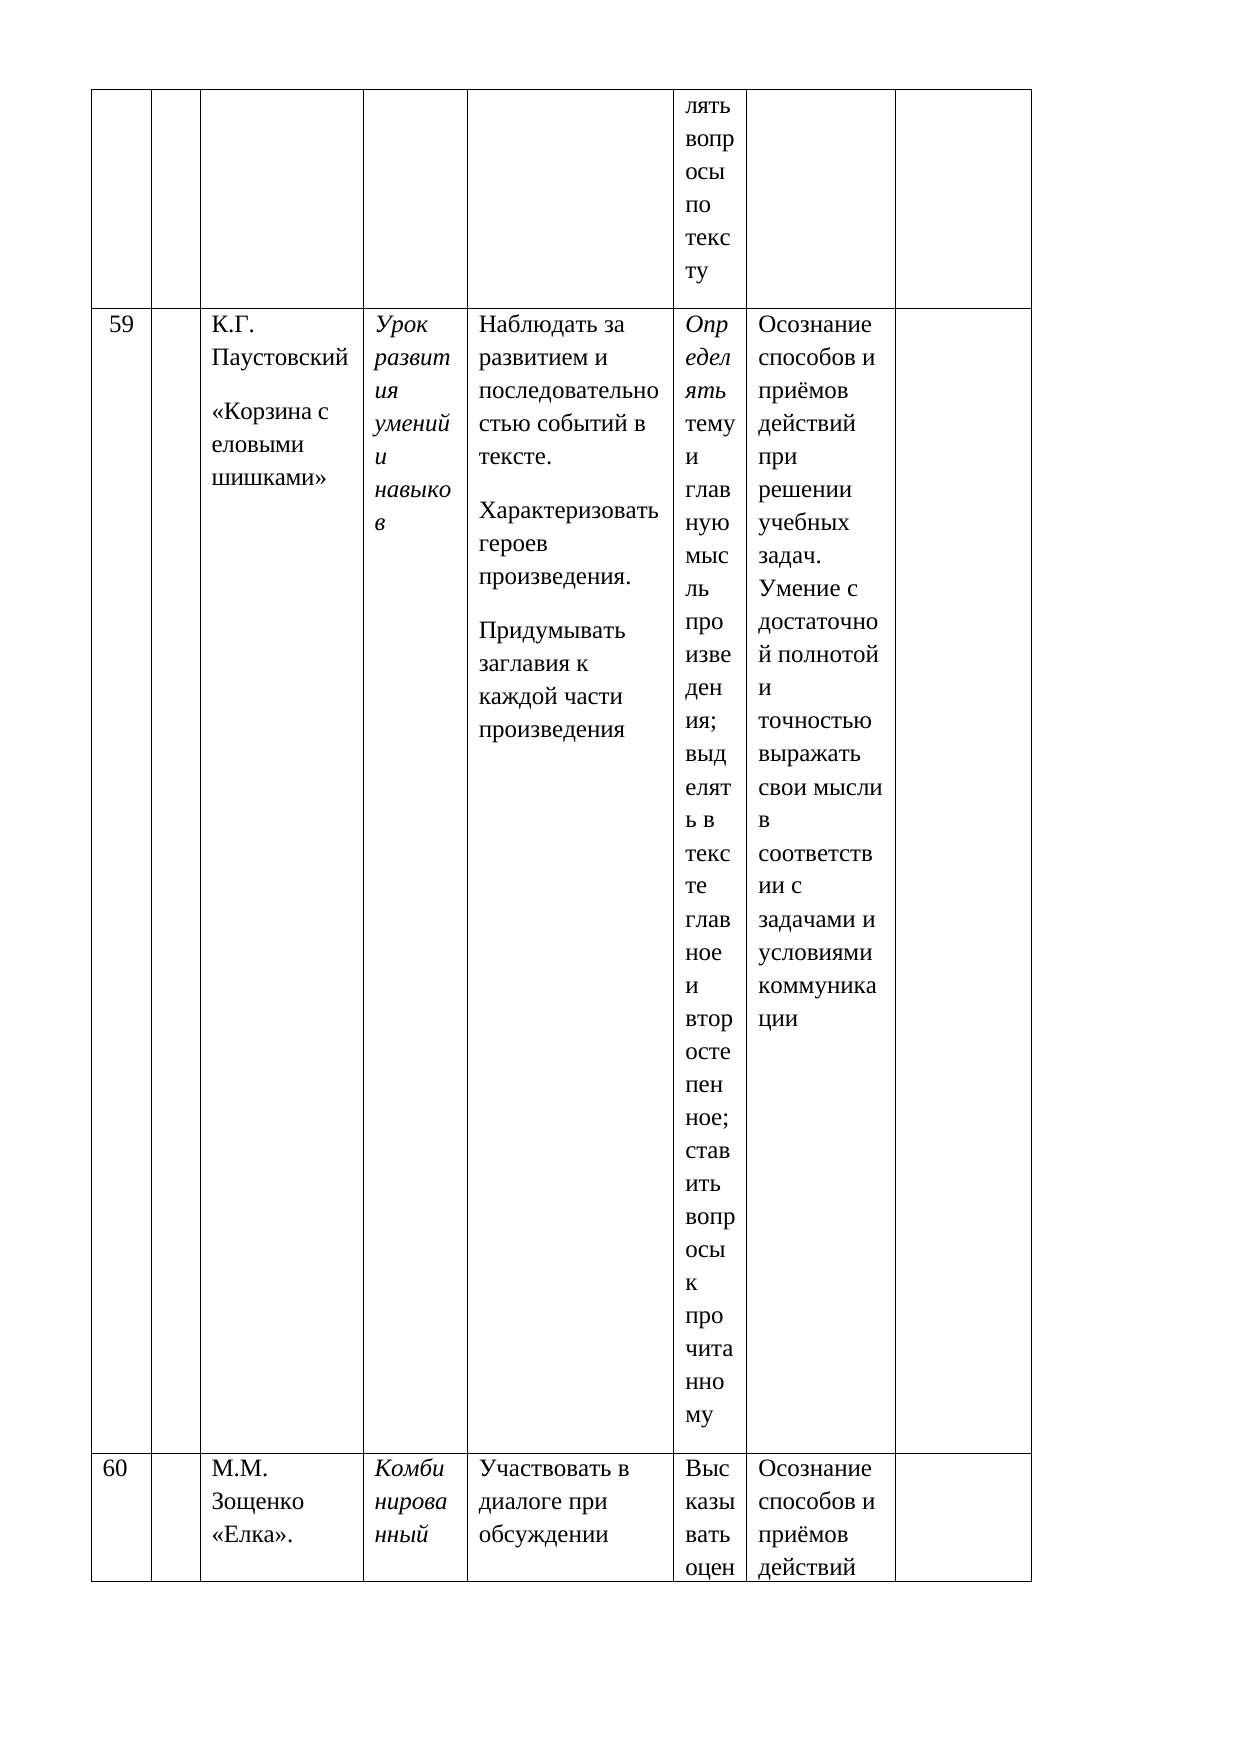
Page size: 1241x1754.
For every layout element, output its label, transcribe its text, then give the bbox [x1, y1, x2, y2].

table_cell К.Г. Паустовский «Корзина с еловыми шишками» [201, 309, 363, 1452]
table_cell [896, 90, 1031, 308]
table_cell Наблюдать за развитием и последовательностью событий в тексте. Характеризовать героев произведения. Придумывать заглавия к каждой части произведения [468, 309, 673, 1452]
table_cell 60 [92, 1454, 151, 1581]
table_cell Определять тему и главную мысль произведения; выделять в тексте главное и второстепенное; ставить вопросы к прочитанному [674, 309, 746, 1452]
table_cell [364, 90, 467, 308]
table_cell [201, 90, 363, 308]
table_cell [152, 309, 200, 1452]
table_cell [896, 309, 1031, 1452]
table_cell [896, 1454, 1031, 1581]
table_cell Урок развития умений и навыков [364, 309, 467, 1452]
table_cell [468, 1454, 673, 1581]
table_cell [674, 90, 746, 308]
table_cell [152, 1454, 200, 1581]
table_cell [747, 90, 895, 308]
table_cell [152, 90, 200, 308]
table_cell 58 [92, 90, 151, 308]
table_cell 59 [92, 309, 151, 1452]
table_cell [674, 1454, 746, 1581]
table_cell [201, 1454, 363, 1581]
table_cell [747, 1454, 895, 1581]
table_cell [468, 90, 673, 308]
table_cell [364, 1454, 467, 1581]
